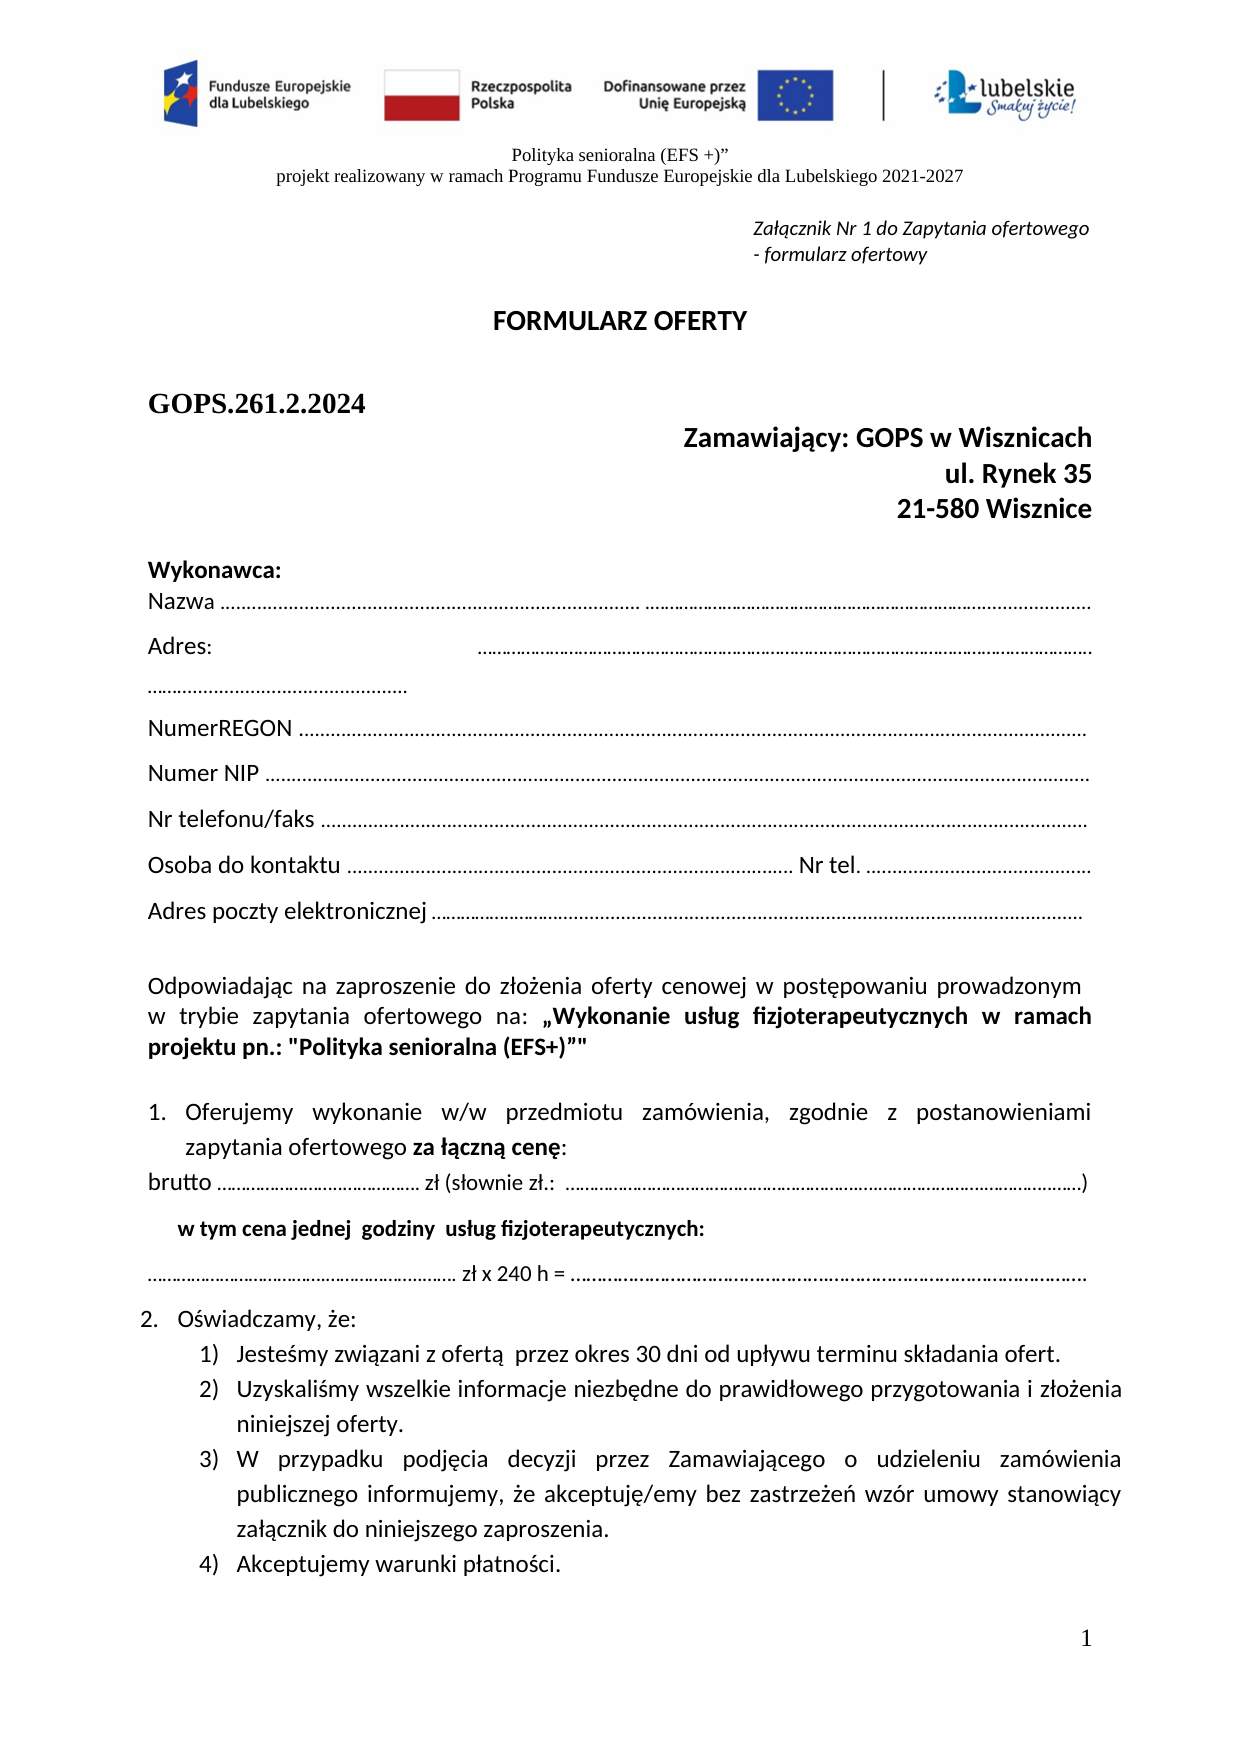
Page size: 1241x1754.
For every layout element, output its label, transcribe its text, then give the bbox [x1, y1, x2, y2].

text Numer NIP ............................................................................................................................................................. [148, 758, 1092, 788]
text Adres poczty elektronicznej ……………..……….................................................................................................... [148, 895, 1092, 925]
picture [147, 43, 1093, 144]
text brutto ……………………..……………. zł (słownie zł.: …………………………………………………….….………………….…………..……) [148, 1167, 1092, 1197]
list Uzyskaliśmy wszelkie informacje niezbędne do prawidłowego przygotowania i złożenia niniejszej oferty. [199, 1373, 1122, 1439]
list Oferujemy wykonanie w/w przedmiotu zamówienia, zgodnie z postanowieniami zapytania ofertowego za łączną cenę: [148, 1097, 1092, 1162]
text Nr telefonu/faks .................................................................................................................................................. [148, 803, 1092, 834]
text ……………………………….………………..……. zł x 240 h = ………………………………………….…………………………………………. [148, 1259, 1092, 1287]
list Jesteśmy związani z ofertą przez okres 30 dni od upływu terminu składania ofert. [199, 1338, 1122, 1369]
text Załącznik Nr 1 do Zapytania ofertowego - formularz ofertowy [753, 215, 1092, 266]
list W przypadku podjęcia decyzji przez Zamawiającego o udzieleniu zamówienia publicznego informujemy, że akceptuję/emy bez zastrzeżeń wzór umowy stanowiący załącznik do niniejszego zaproszenia. [199, 1443, 1122, 1544]
text w tym cena jednej godziny usług fizjoterapeutycznych: [177, 1214, 1092, 1242]
text Osoba do kontaktu ..................................................................................... Nr tel. ........................................... [148, 849, 1092, 879]
text Zamawiający: GOPS w Wisznicach [590, 419, 1092, 455]
text Adres: ………………………………………………………………………………………………………………..……............................................ [148, 631, 1092, 699]
text Nazwa ................................................................................ .……………………………………………………………..................... [148, 585, 1092, 615]
text ul. Rynek 35 [148, 455, 1092, 491]
text Odpowiadając na zaproszenie do złożenia oferty cenowej w postępowaniu prowadzonym w trybie zapytania ofertowego na: „Wykonanie usług fizjoterapeutycznych w ramach projektu pn.: "Polityka senioralna (EFS+)”" [148, 970, 1092, 1062]
list Akceptujemy warunki płatności. [199, 1548, 1122, 1579]
text Wykonawca: [148, 554, 1092, 585]
text NumerREGON ...................................................................................................................................................... [148, 712, 1092, 742]
text 21-580 Wisznice [148, 491, 1092, 526]
list Oświadczamy, że: [140, 1303, 1122, 1334]
text FORMULARZ OFERTY [148, 302, 1092, 337]
text GOPS.261.2.2024 [148, 386, 1092, 419]
